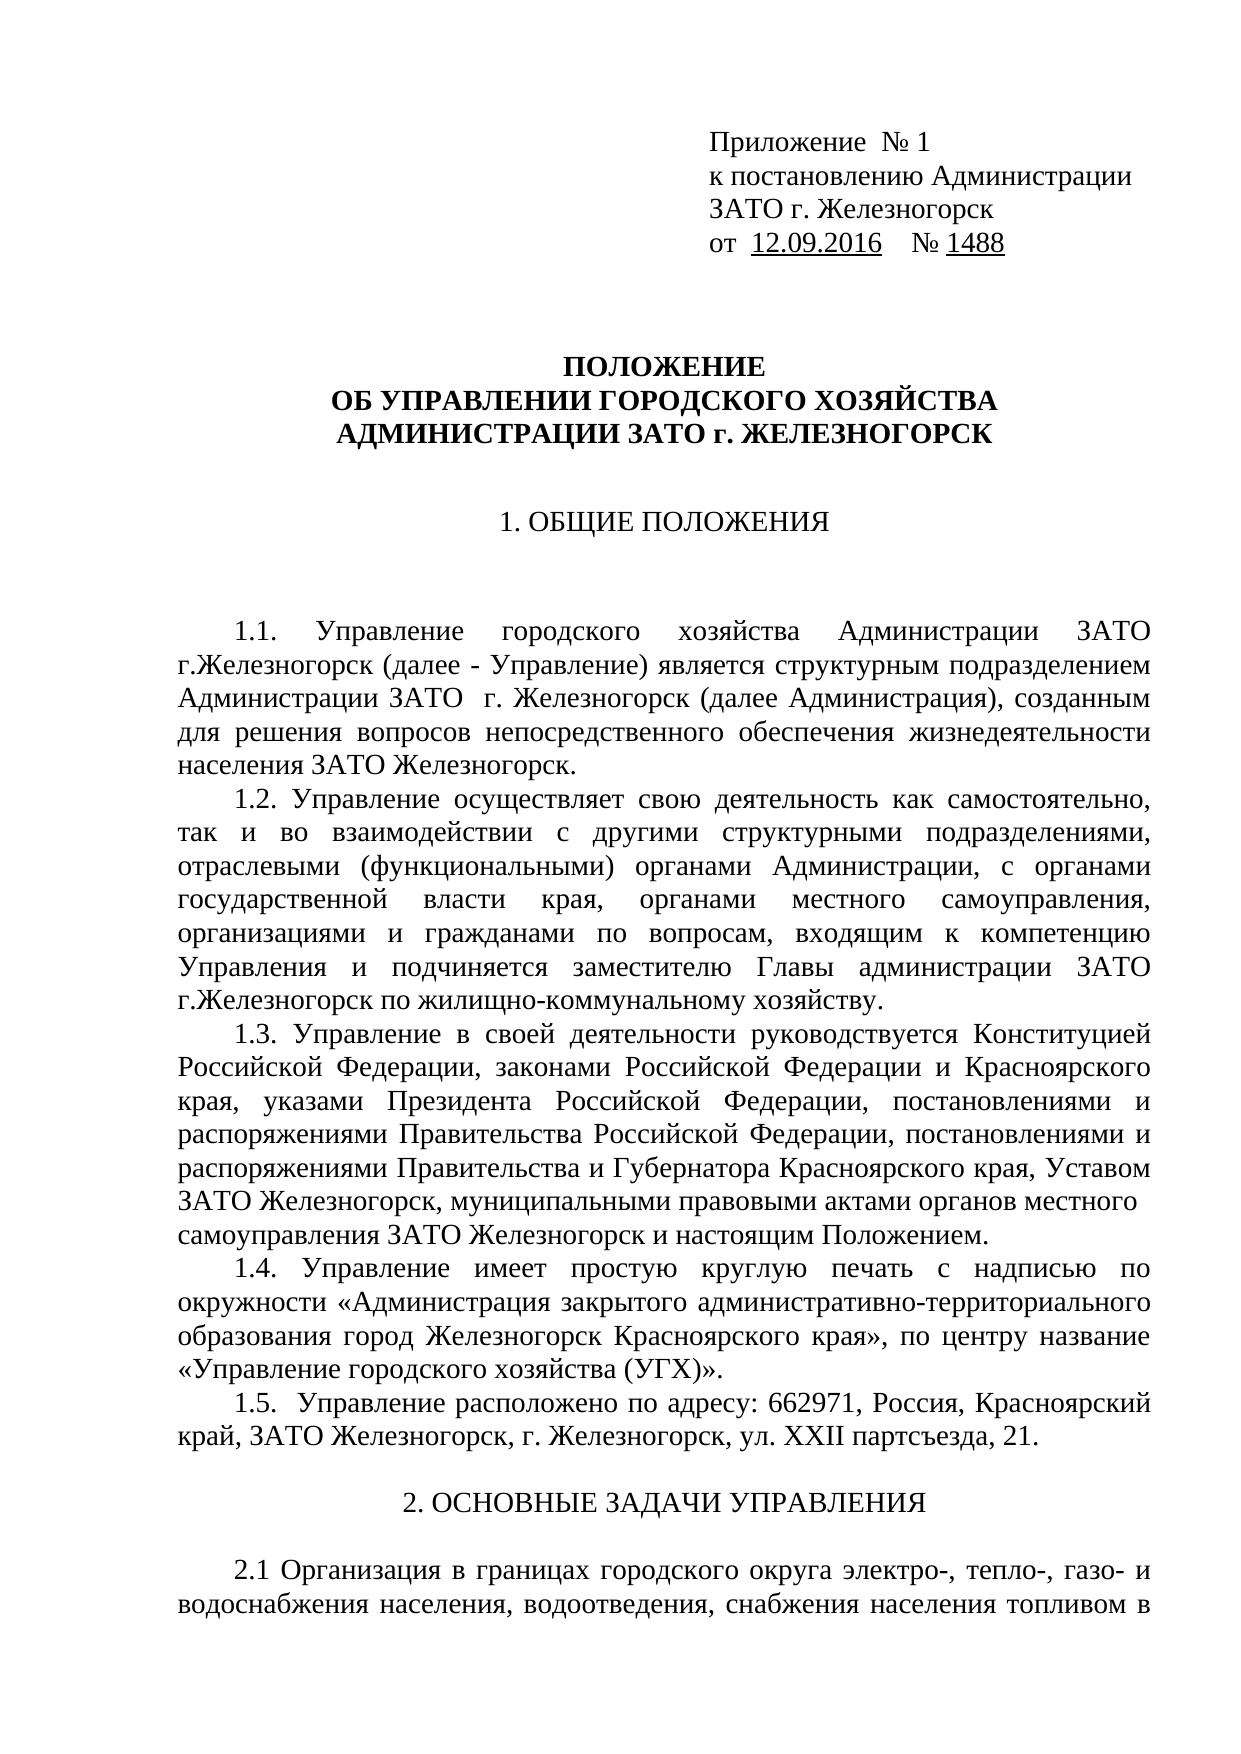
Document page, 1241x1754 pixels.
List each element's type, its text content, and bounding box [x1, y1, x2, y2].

title АДМИНИСТРАЦИИ ЗАТО г. ЖЕЛЕЗНОГОРСК [177, 417, 1152, 450]
text 1.3. Управление в своей деятельности руководствуется Конституцией Российской Федерации, законами Российской Федерации и Красноярского края, указами Президента Российской Федерации, постановлениями и распоряжениями Правительства Российской Федерации, постановлениями и распоряжениями Правительства и Губернатора Красноярского края, Уставом ЗАТО Железногорск, муниципальными правовыми актами органов местного [177, 1016, 1152, 1217]
text самоуправления ЗАТО Железногорск и настоящим Положением. [177, 1217, 1152, 1251]
table_header Приложение № 1 к постановлению Администрации ЗАТО г. Железногорск от 12.09.2016 № 1488 [694, 124, 1152, 282]
text 1.5. Управление расположено по адресу: 662971, Россия, Красноярский край, ЗАТО Железногорск, г. Железногорск, ул. XXII партсъезда, 21. [177, 1385, 1152, 1452]
text 1.2. Управление осуществляет свою деятельность как самостоятельно, так и во взаимодействии с другими структурными подразделениями, отраслевыми (функциональными) органами Администрации, с органами государственной власти края, органами местного самоуправления, организациями и гражданами по вопросам, входящим к компетенцию Управления и подчиняется заместителю Главы администрации ЗАТО г.Железногорск по жилищно-коммунальному хозяйству. [177, 781, 1152, 1016]
text 1.4. Управление имеет простую круглую печать с надписью по окружности «Администрация закрытого административно-территориального образования город Железногорск Красноярского края», по центру название «Управление городского хозяйства (УГХ)». [177, 1251, 1152, 1385]
text 1.1. Управление городского хозяйства Администрации ЗАТО г.Железногорск (далее - Управление) является структурным подразделением Администрации ЗАТО г. Железногорск (далее Администрация), созданным для решения вопросов непосредственного обеспечения жизнедеятельности населения ЗАТО Железногорск. [177, 613, 1152, 781]
text 2. ОСНОВНЫЕ ЗАДАЧИ УПРАВЛЕНИЯ [177, 1485, 1152, 1519]
title ОБ УПРАВЛЕНИИ ГОРОДСКОГО ХОЗЯЙСТВА [177, 383, 1152, 417]
title ПОЛОЖЕНИЕ [177, 349, 1152, 383]
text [177, 1552, 1152, 1619]
text 1. ОБЩИЕ ПОЛОЖЕНИЯ [177, 504, 1152, 538]
